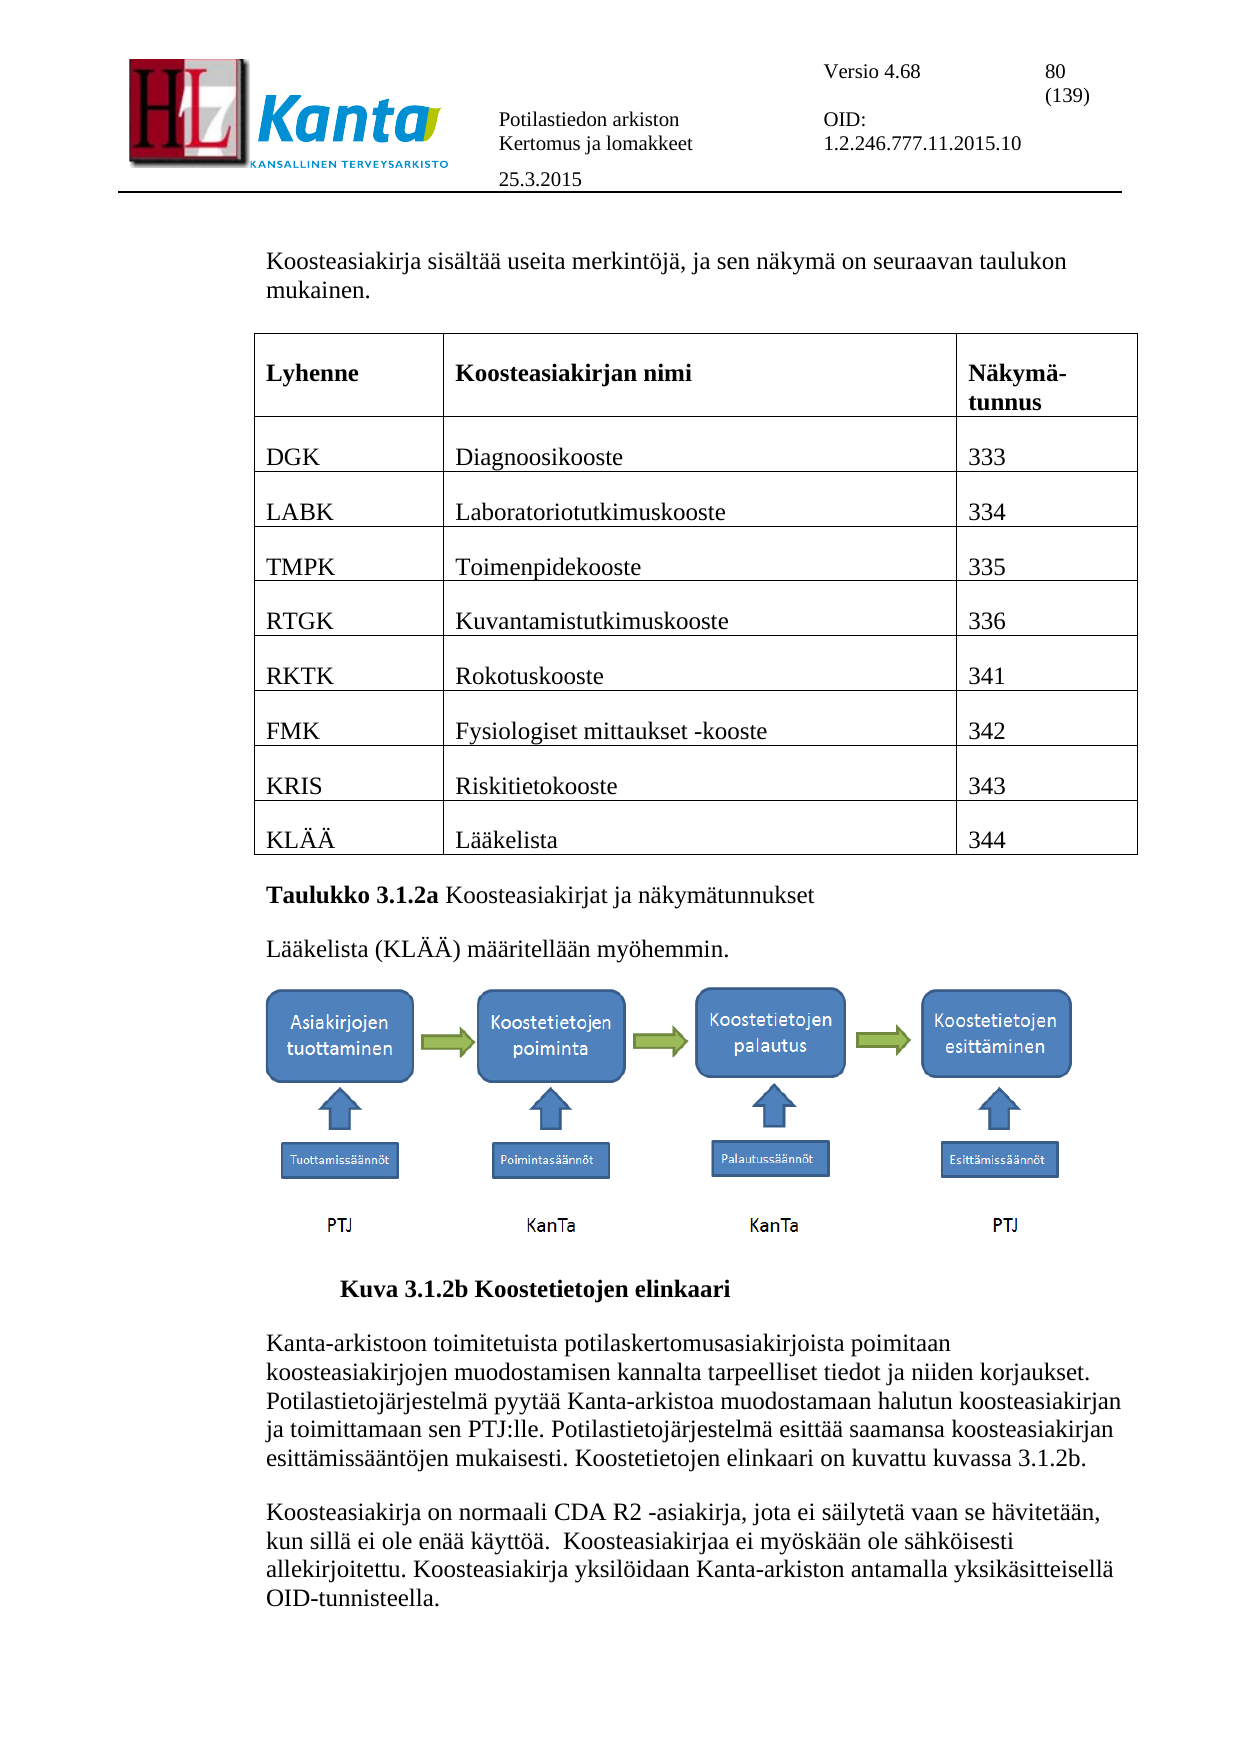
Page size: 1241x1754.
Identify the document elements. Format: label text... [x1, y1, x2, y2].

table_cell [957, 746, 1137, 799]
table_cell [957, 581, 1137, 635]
text Kanta-arkistoon toimitetuista potilaskertomusasiakirjoista poimitaan koosteasiakirjojen muodostamisen kannalta tarpeelliset tiedot ja niiden korjaukset. Potilastietojärjestelmä pyytää Kanta-arkistoa muodostamaan halutun koosteasiakirjan ja toimittamaan sen PTJ:lle. Potilastietojärjestelmä esittää saamansa koosteasiakirjan esittämissääntöjen mukaisesti. Koostetietojen elinkaari on kuvattu kuvassa 3.1.2b. [266, 1328, 1122, 1472]
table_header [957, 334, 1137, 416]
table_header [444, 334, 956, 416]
text Kuva 3.1.2b Koostetietojen elinkaari [340, 1274, 1122, 1303]
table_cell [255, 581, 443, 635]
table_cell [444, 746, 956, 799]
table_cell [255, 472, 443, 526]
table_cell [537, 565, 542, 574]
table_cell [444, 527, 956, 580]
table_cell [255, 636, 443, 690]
picture [265, 987, 1073, 1250]
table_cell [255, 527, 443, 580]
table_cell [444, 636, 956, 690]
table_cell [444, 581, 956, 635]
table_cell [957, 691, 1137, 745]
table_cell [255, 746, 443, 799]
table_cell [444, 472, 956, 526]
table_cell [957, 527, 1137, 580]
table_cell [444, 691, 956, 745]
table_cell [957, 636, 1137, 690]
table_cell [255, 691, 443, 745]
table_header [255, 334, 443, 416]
text Koosteasiakirja sisältää useita merkintöjä, ja sen näkymä on seuraavan taulukon mukainen. [266, 246, 1122, 332]
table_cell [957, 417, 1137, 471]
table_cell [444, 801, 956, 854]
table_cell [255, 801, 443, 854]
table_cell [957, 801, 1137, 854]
text Lääkelista (KLÄÄ) määritellään myöhemmin. [266, 934, 1122, 963]
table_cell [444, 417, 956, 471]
text Taulukko 3.1.2a Koosteasiakirjat ja näkymätunnukset [266, 880, 1122, 909]
text Koosteasiakirja on normaali CDA R2 -asiakirja, jota ei säilytetä vaan se hävitetään, kun sillä ei ole enää käyttöä. Koosteasiakirjaa ei myöskään ole sähköisesti allekirjoitettu. Koosteasiakirja yksilöidaan Kanta-arkiston antamalla yksikäsitteisellä OID-tunnisteella. [266, 1497, 1122, 1612]
picture [129, 59, 448, 168]
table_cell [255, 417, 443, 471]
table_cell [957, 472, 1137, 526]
picture [274, 95, 288, 112]
